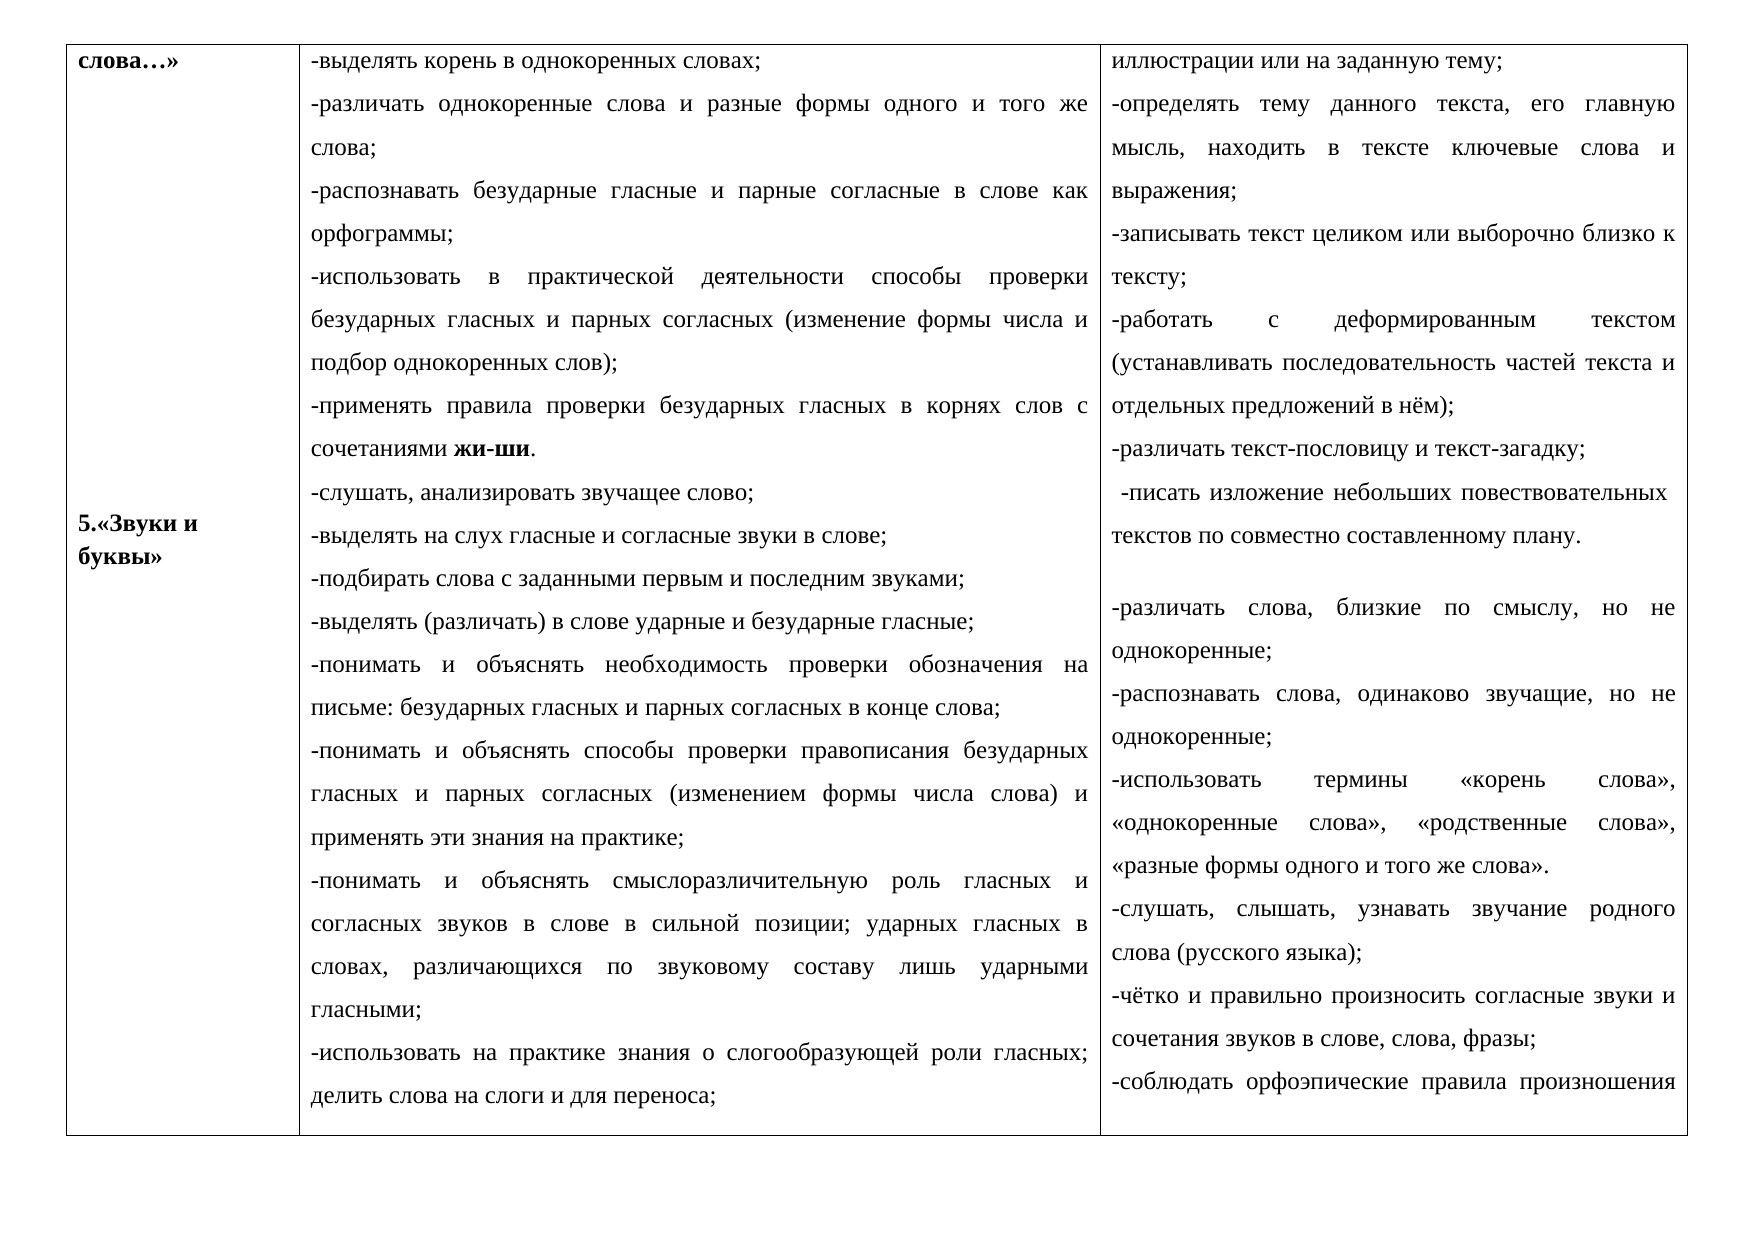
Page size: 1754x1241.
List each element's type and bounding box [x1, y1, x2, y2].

table_cell [300, 45, 1100, 1135]
table_cell [1101, 45, 1687, 1135]
table_cell [67, 45, 299, 1135]
